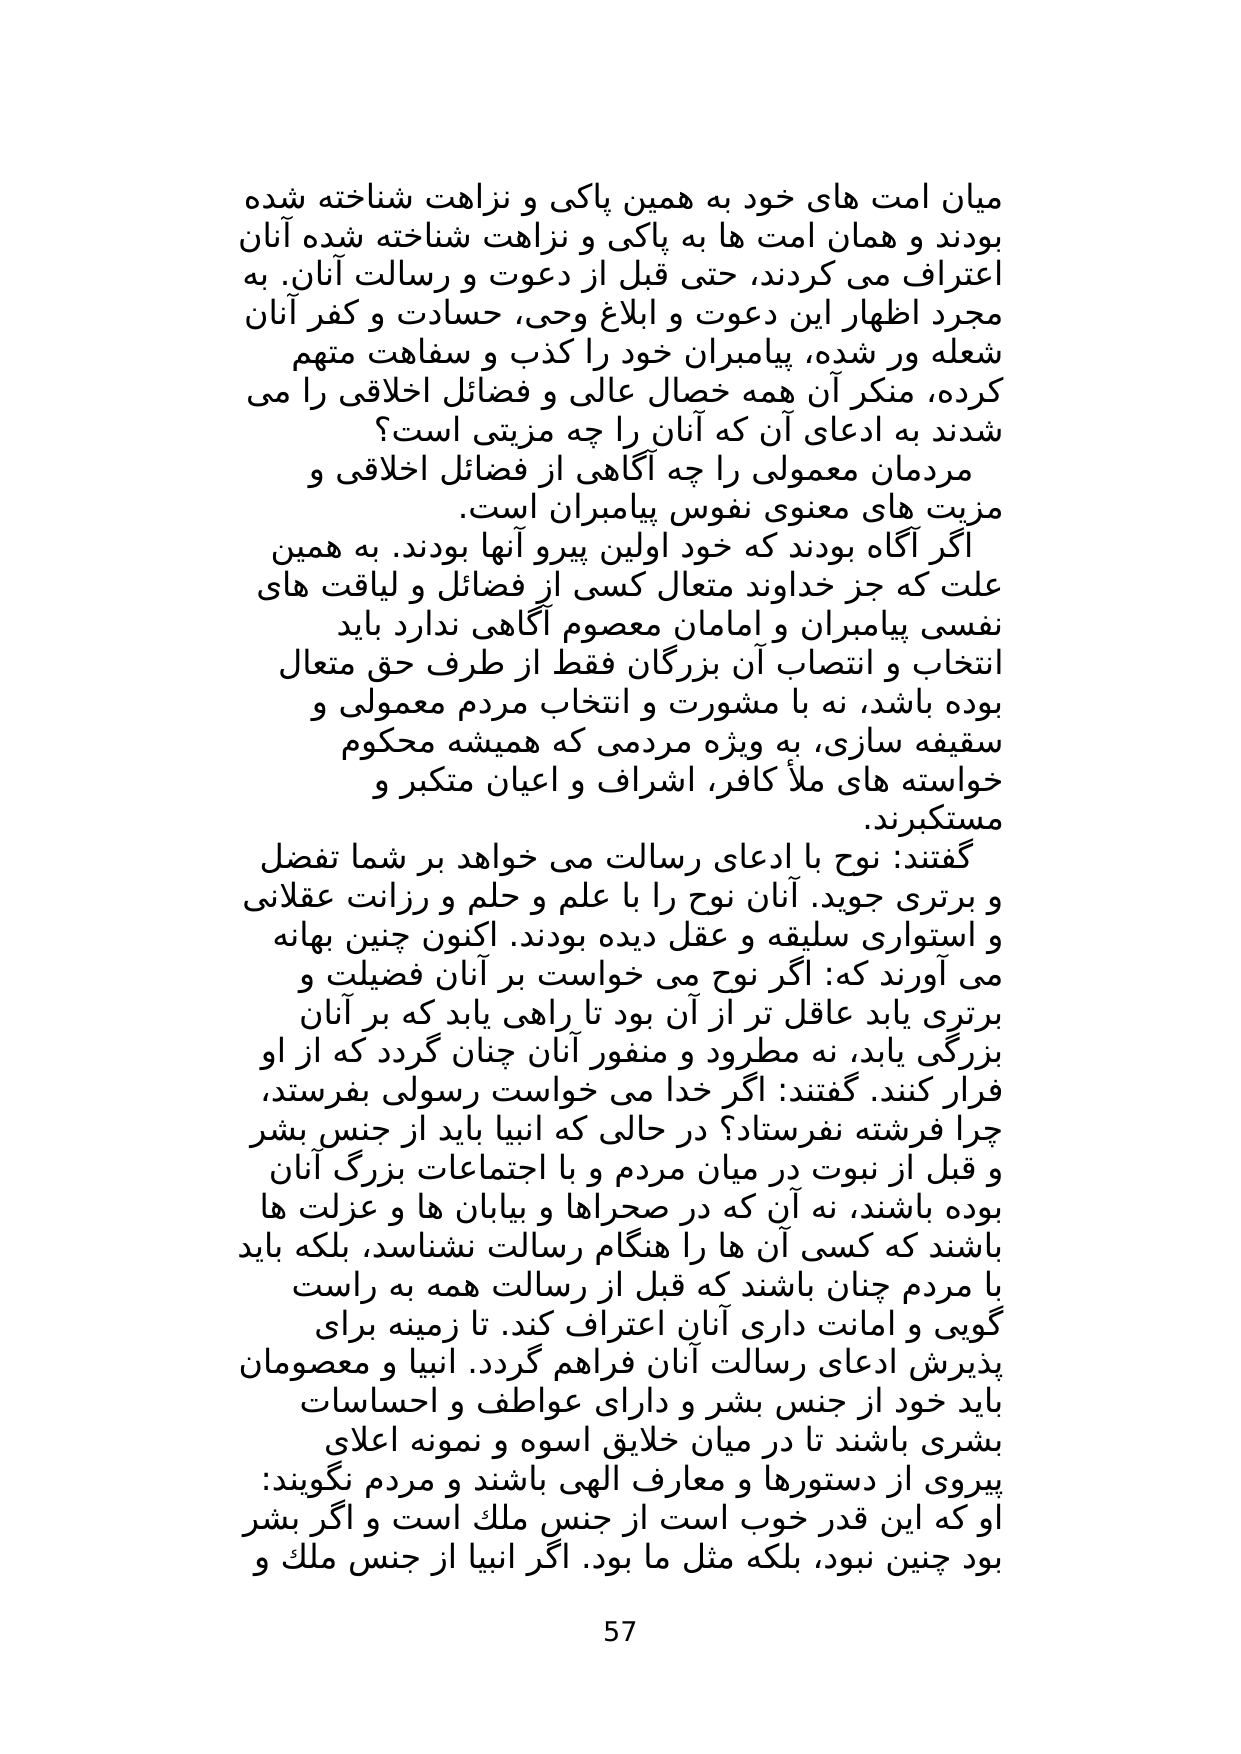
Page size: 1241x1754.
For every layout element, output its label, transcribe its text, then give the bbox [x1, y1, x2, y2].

text اگر آگاه بودند كه خود اولین پیرو آنها بودند. به همین علت كه جز خداوند متعال كسى از فضائل و لیاقت هاى نفسى پیامبران و امامان معصوم آگاهى ندارد باید انتخاب و انتصاب آن بزرگان فقط از طرف حق متعال بوده باشد، نه با مشورت و انتخاب مردم معمولى و سقیفه سازى، به ویژه مردمى كه همیشه محكوم خواسته هاى ملأ كافر، اشراف و اعیان متكبر و مستكبرند. [236, 527, 1004, 838]
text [236, 177, 1004, 449]
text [236, 838, 1004, 1576]
text مردمان معمولى را چه آگاهى از فضائل اخلاقى و مزیت هاى معنوى نفوس پیامبران است. [236, 449, 1004, 527]
